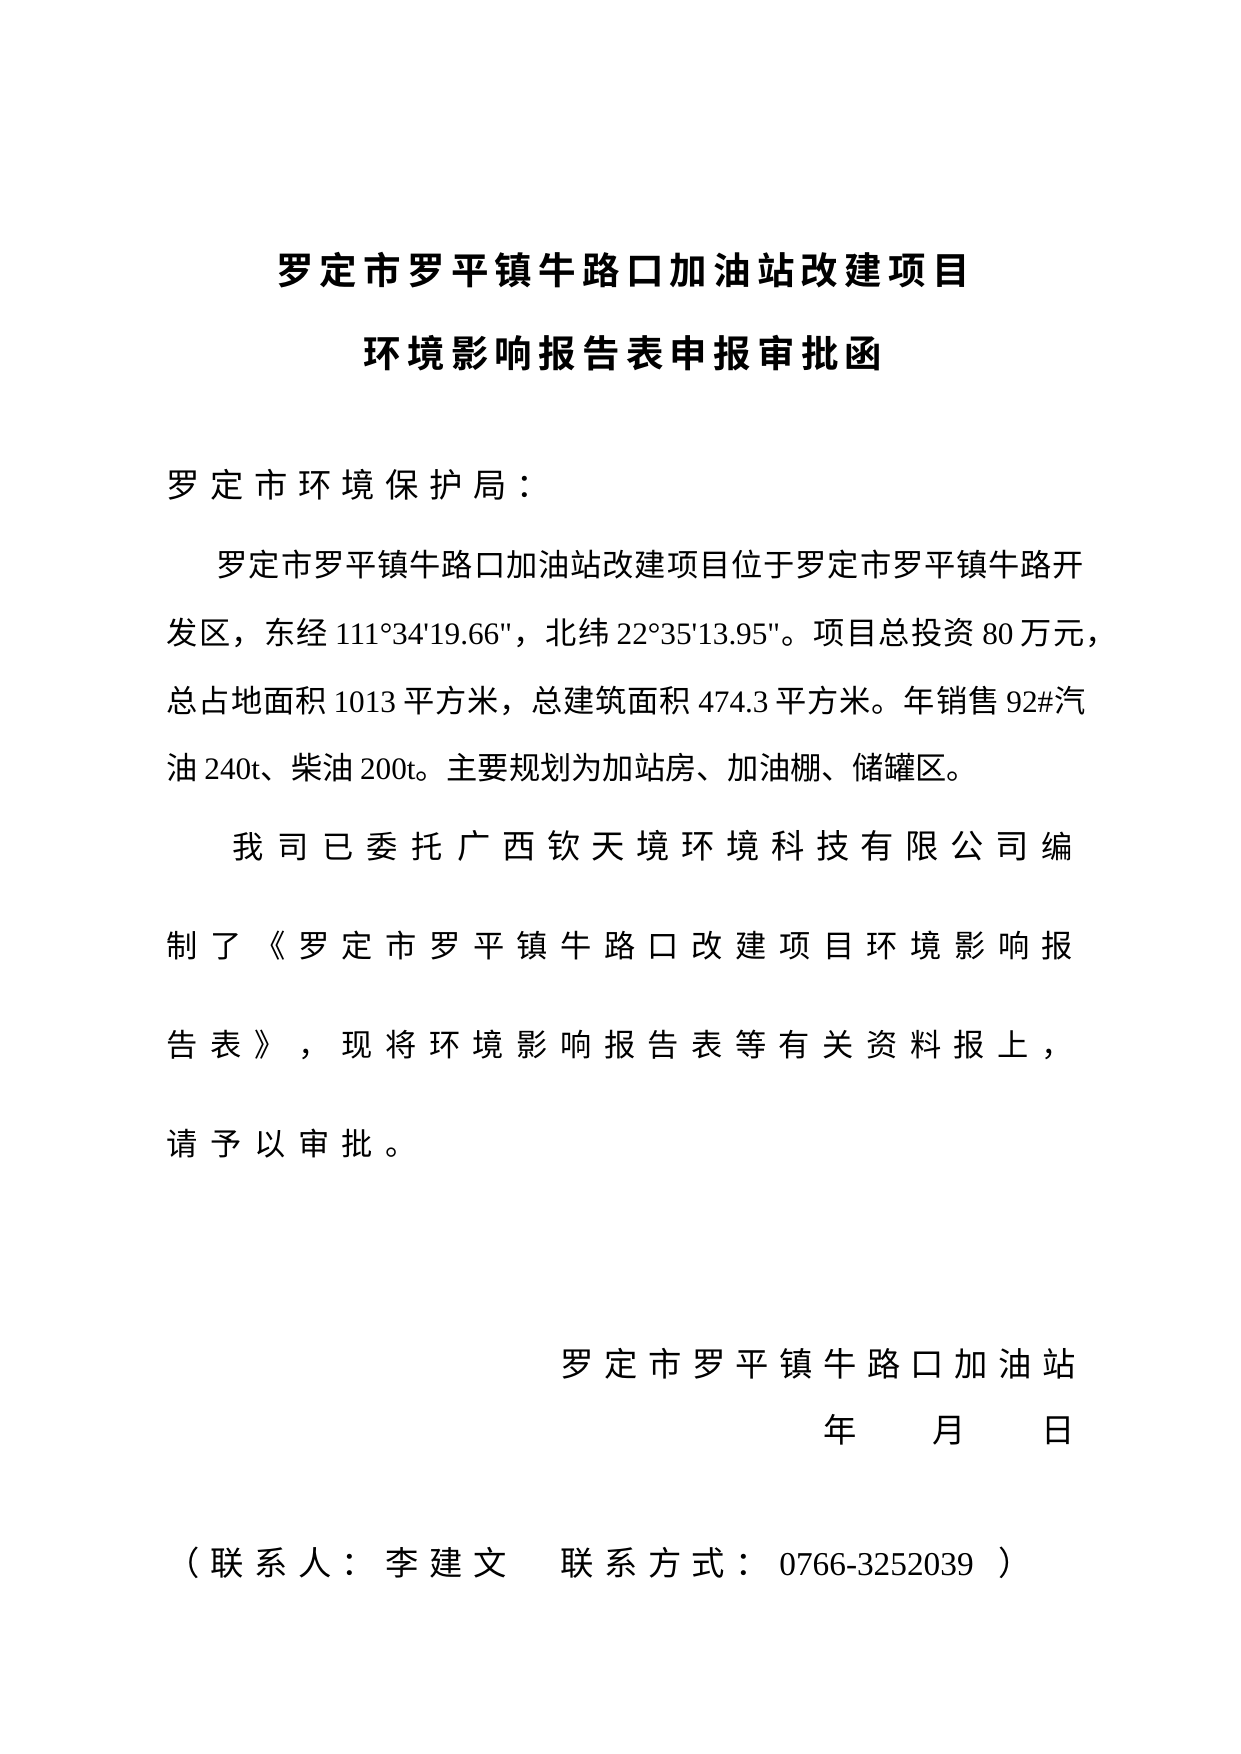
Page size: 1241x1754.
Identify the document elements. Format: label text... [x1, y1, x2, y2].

text 我司已委托广西钦天境环境科技有限公司编制了《罗定市罗平镇牛路口改建项目环境影响报告表》，现将环境影响报告表等有关资料报上，请予以审批。 [167, 811, 1085, 1174]
text 环境影响报告表申报审批函 [167, 318, 1085, 384]
text （联系人：李建文 联系方式：0766-3252039 ） [167, 1527, 1085, 1593]
text 罗定市环境保护局： [167, 450, 1085, 516]
text 罗定市罗平镇牛路口加油站改建项目位于罗定市罗平镇牛路开发区，东经111°34'19.66"，北纬22°35'13.95"。项目总投资80万元，总占地面积1013平方米，总建筑面积474.3平方米。年销售92#汽油240t、柴油200t。主要规划为加站房、加油棚、储罐区。 [167, 540, 1085, 789]
text 罗定市罗平镇牛路口加油站 年 月 日 [210, 1329, 1085, 1461]
text 罗定市罗平镇牛路口加油站改建项目 [167, 235, 1085, 301]
